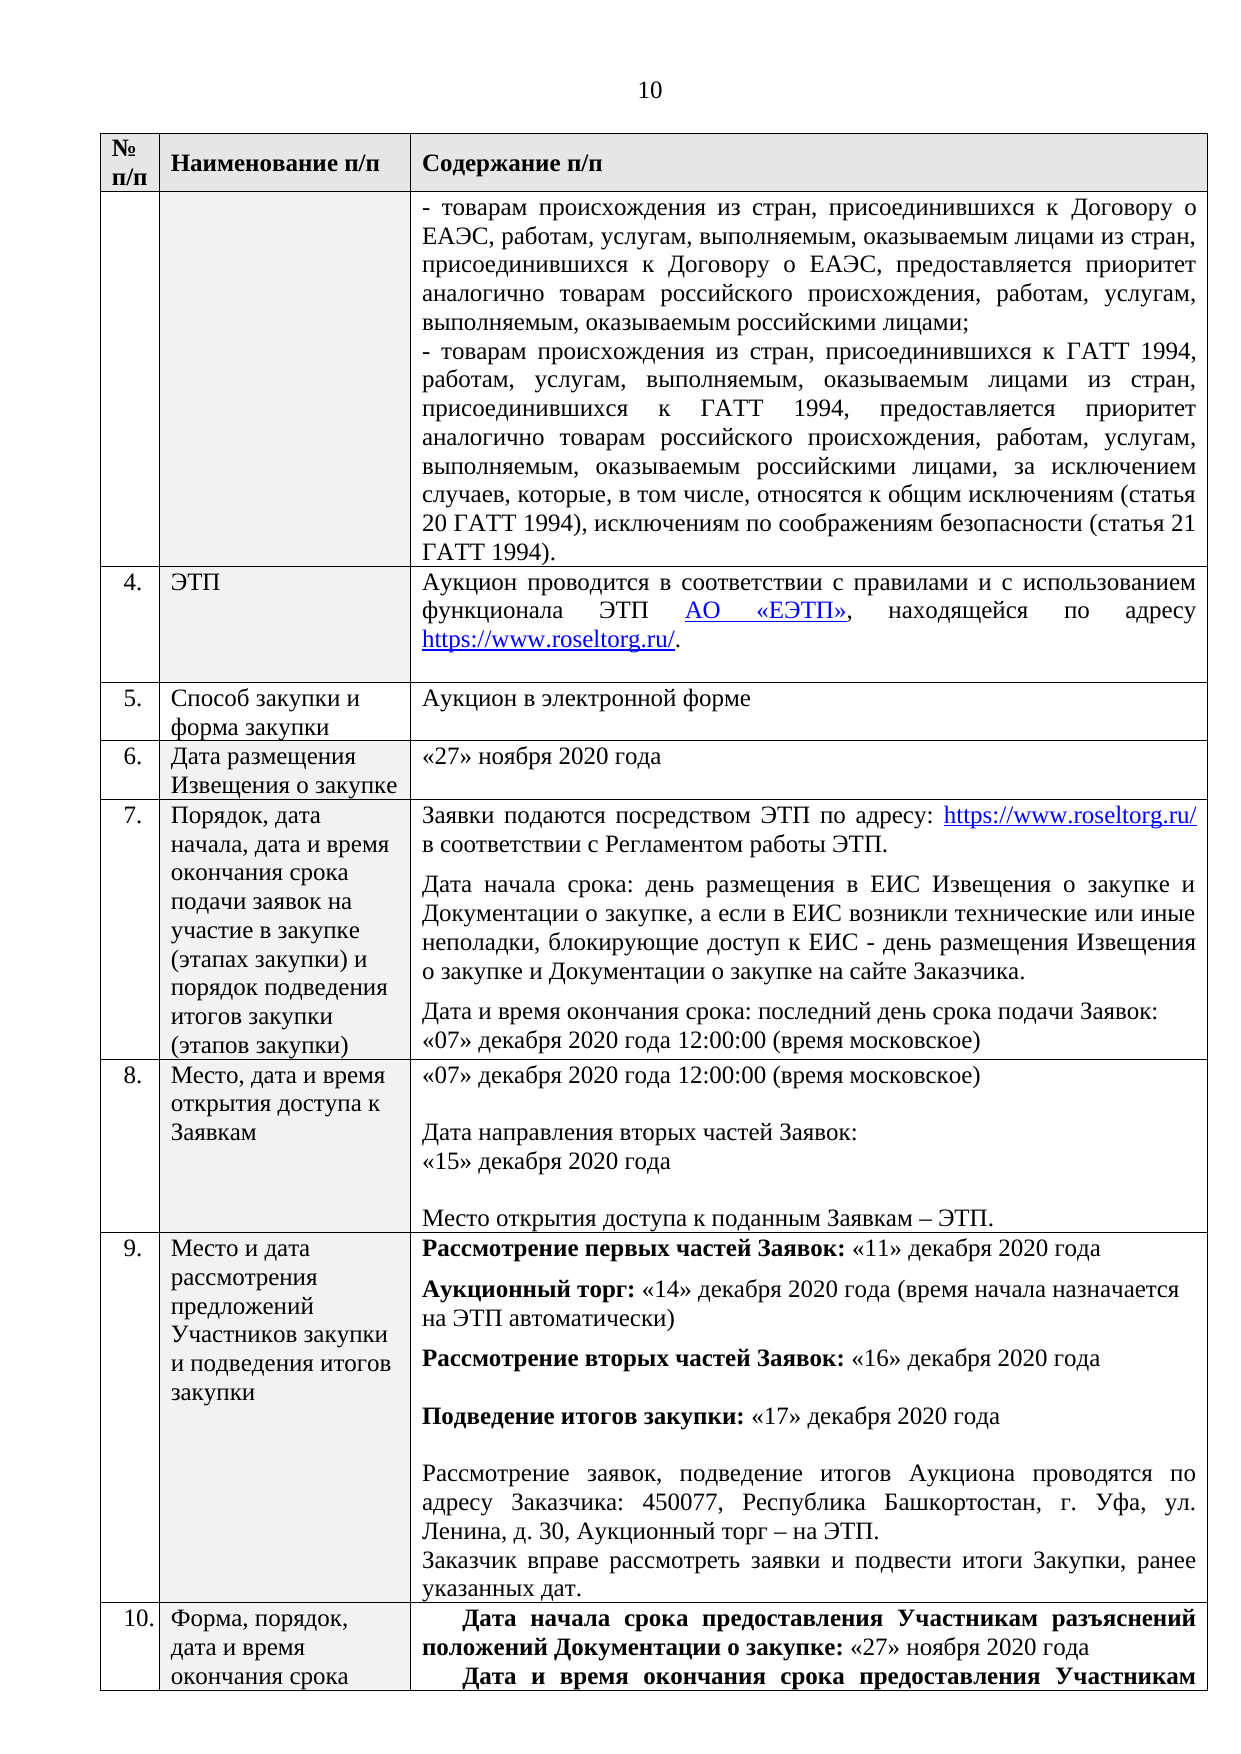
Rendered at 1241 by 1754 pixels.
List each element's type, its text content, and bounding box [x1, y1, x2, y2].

table_cell Место, дата и время открытия доступа к Заявкам [160, 1060, 410, 1232]
table_cell 12:00:00 (время московское) Дата направления вторых частей Заявок: Место открытия доступа к поданным Заявкам – ЭТП. [411, 1060, 1207, 1232]
table_cell Аукцион проводится в соответствии с правилами и с использованием функционала ЭТП АО «ЕЭТП», находящейся по адресу https://www.roseltorg.ru/. [411, 567, 1207, 682]
table_cell Порядок, дата начала, дата и время окончания срока подачи заявок на участие в закупке (этапах закупки) и порядок подведения итогов закупки (этапов закупки) [160, 800, 410, 1059]
table_cell [411, 741, 1207, 799]
table_cell [101, 1603, 159, 1689]
table_cell ЭТП [160, 567, 410, 682]
table_header Наименование п/п [160, 134, 410, 191]
table_cell [101, 567, 159, 682]
table_cell [101, 800, 159, 1059]
table_cell Заявки подаются посредством ЭТП по адресу: https://www.roseltorg.ru/ в соответствии с Регламентом работы ЭТП. Дата начала срока: день размещения в ЕИС Извещения о закупке и Документации о закупке, а если в ЕИС возникли технические или иные неполадки, блокирующие доступ к ЕИС - день размещения Извещения о закупке и Документации о закупке на сайте Заказчика. Дата и время окончания срока: последний день срока подачи Заявок: 12:00:00 (время московское) [411, 800, 1207, 1059]
table_cell Рассмотрение первых частей Заявок: Аукционный торг: (время начала назначается на ЭТП автоматически) Рассмотрение вторых частей Заявок: Подведение итогов закупки: Рассмотрение заявок, подведение итогов Аукциона проводятся по адресу Заказчика: 450077, Республика Башкортостан, г. Уфа, ул. Ленина, д. 30, Аукционный торг – на ЭТП. Заказчик вправе рассмотреть заявки и подвести итоги Закупки, ранее указанных дат. [411, 1233, 1207, 1602]
table_cell Место и дата рассмотрения предложений Участников закупки и подведения итогов закупки [160, 1233, 410, 1602]
table_header № п/п [101, 134, 159, 191]
table_cell [101, 1233, 159, 1602]
table_cell Способ закупки и форма закупки [160, 683, 410, 740]
table_cell [101, 741, 159, 799]
table_cell Дата размещения Извещения о закупке [160, 741, 410, 799]
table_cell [160, 1603, 410, 1689]
table_cell [101, 1060, 159, 1232]
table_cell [160, 192, 410, 566]
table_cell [411, 192, 1207, 566]
table_cell [101, 192, 159, 566]
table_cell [411, 1603, 1207, 1689]
table_cell [101, 683, 159, 740]
table_header Содержание п/п [411, 134, 1207, 191]
table_cell Аукцион в электронной форме [411, 683, 1207, 740]
